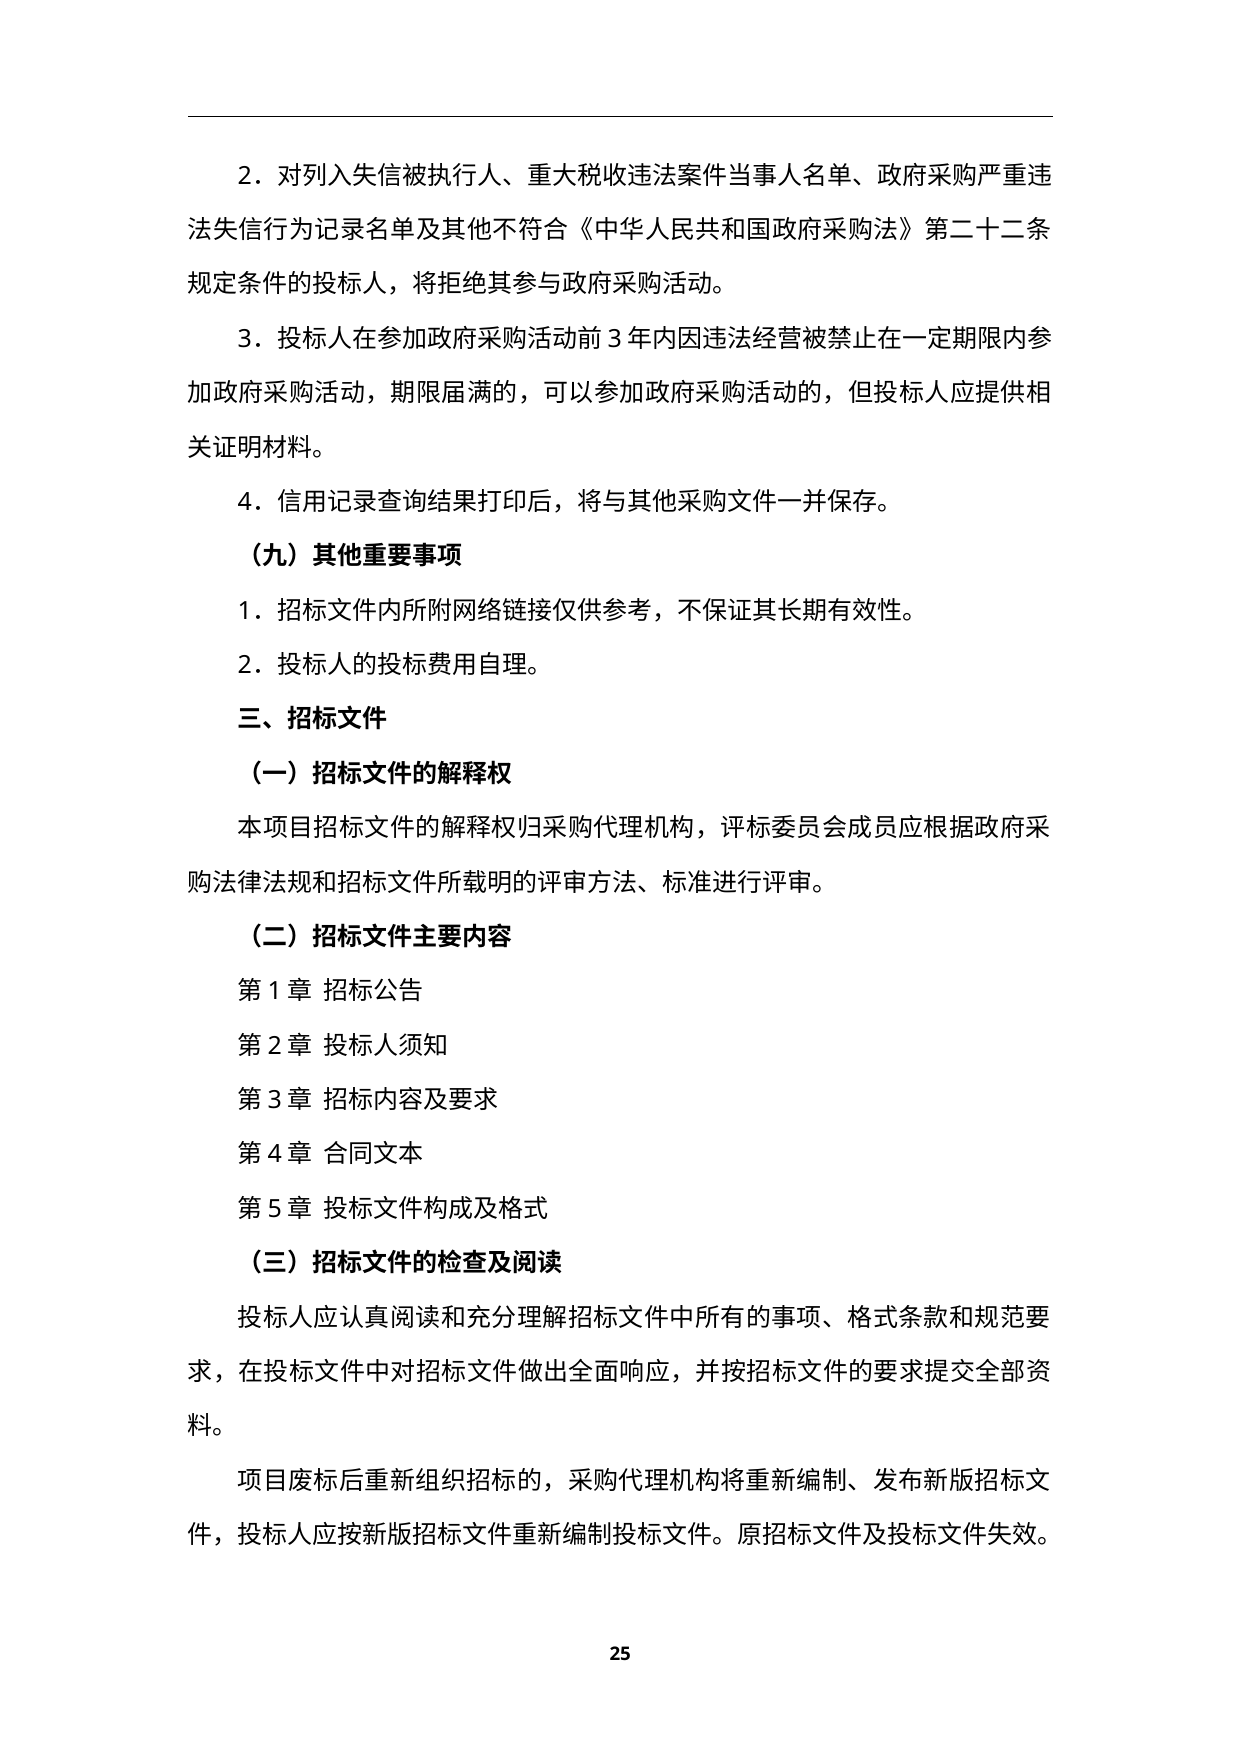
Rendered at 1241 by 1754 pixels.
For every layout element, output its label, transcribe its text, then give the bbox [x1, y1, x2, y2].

text （三）招标文件的检查及阅读 [187, 1243, 1053, 1279]
text （九）其他重要事项 [187, 536, 1053, 572]
text 2．对列入失信被执行人、重大税收违法案件当事人名单、政府采购严重违法失信行为记录名单及其他不符合《中华人民共和国政府采购法》第二十二条规定条件的投标人，将拒绝其参与政府采购活动。 [187, 155, 1053, 300]
text （二）招标文件主要内容 [187, 916, 1053, 953]
text （一）招标文件的解释权 [187, 753, 1053, 789]
text 2．投标人的投标费用自理。 [187, 644, 1053, 681]
text 第2章 投标人须知 [187, 1025, 1053, 1061]
subtitle 三、招标文件 [187, 699, 1053, 735]
text 1．招标文件内所附网络链接仅供参考，不保证其长期有效性。 [187, 590, 1053, 626]
text 项目废标后重新组织招标的，采购代理机构将重新编制、发布新版招标文件，投标人应按新版招标文件重新编制投标文件。原招标文件及投标文件失效。 [187, 1460, 1053, 1551]
text 4．信用记录查询结果打印后，将与其他采购文件一并保存。 [187, 481, 1053, 518]
text 第5章 投标文件构成及格式 [187, 1188, 1053, 1224]
text 3．投标人在参加政府采购活动前3年内因违法经营被禁止在一定期限内参加政府采购活动，期限届满的，可以参加政府采购活动的，但投标人应提供相关证明材料。 [187, 318, 1053, 463]
text 第1章 招标公告 [187, 971, 1053, 1007]
text 第3章 招标内容及要求 [187, 1079, 1053, 1116]
text 第4章 合同文本 [187, 1134, 1053, 1170]
text 本项目招标文件的解释权归采购代理机构，评标委员会成员应根据政府采购法律法规和招标文件所载明的评审方法、标准进行评审。 [187, 808, 1053, 898]
text 投标人应认真阅读和充分理解招标文件中所有的事项、格式条款和规范要求，在投标文件中对招标文件做出全面响应，并按招标文件的要求提交全部资料。 [187, 1297, 1053, 1442]
